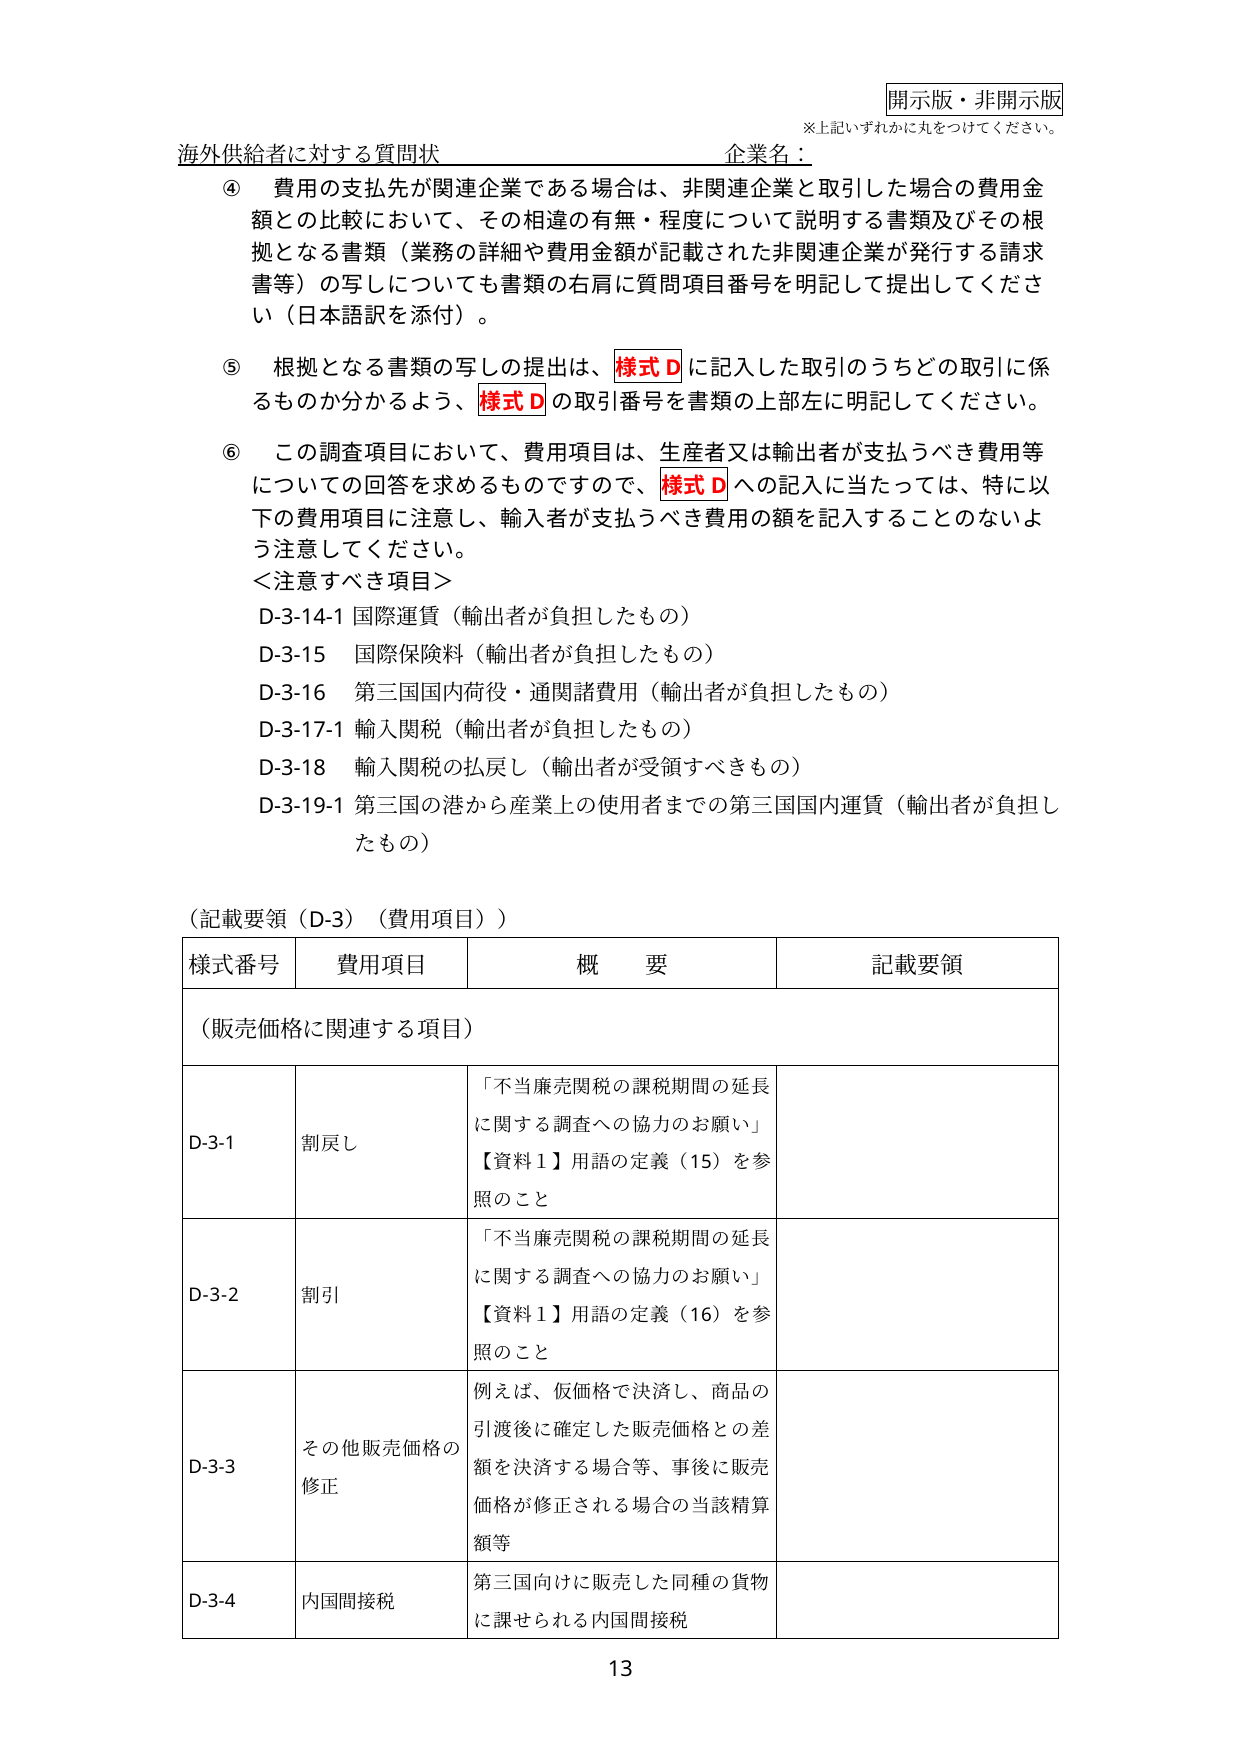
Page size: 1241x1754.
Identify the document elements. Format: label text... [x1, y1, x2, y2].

table_cell 例えば、仮価格で決済し、商品の引渡後に確定した販売価格との差額を決済する場合等、事後に販売価格が修正される場合の当該精算額等 [468, 1371, 776, 1561]
text （記載要領（D-3）（費用項目）） [177, 899, 1063, 937]
table_cell 第三国向けに販売した同種の貨物に課せられる内国間接税 [468, 1562, 776, 1638]
text D-3-19-1 第三国の港から産業上の使用者までの第三国国内運賃（輸出者が負担したもの） [258, 785, 1063, 861]
table_cell 「不当廉売関税の課税期間の延長に関する調査への協力のお願い」【資料１】用語の定義（16）を参照のこと [468, 1219, 776, 1370]
table_cell D-3-4 [183, 1562, 295, 1638]
table_cell 内国間接税 [296, 1562, 467, 1638]
table_cell その他販売価格の修正 [296, 1371, 467, 1561]
table_cell D-3-2 [183, 1219, 295, 1370]
text D-3-15 国際保険料（輸出者が負担したもの） [258, 634, 1063, 672]
table_cell 割引 [296, 1219, 467, 1370]
table_cell D-3-1 [183, 1066, 295, 1218]
list この調査項目において、費用項目は、生産者又は輸出者が支払うべき費用等についての回答を求めるものですので、様式Dへの記入に当たっては、特に以下の費用項目に注意し、輸入者が支払うべき費用の額を記入することのないよう注意してください。 [221, 435, 1063, 564]
table_cell D-3-3 [183, 1371, 295, 1561]
table_header 様式番号 [183, 938, 295, 988]
text D-3-14-1 国際運賃（輸出者が負担したもの） [258, 596, 1063, 634]
list 費用の支払先が関連企業である場合は、非関連企業と取引した場合の費用金額との比較において、その相違の有無・程度について説明する書類及びその根拠となる書類（業務の詳細や費用金額が記載された非関連企業が発行する請求書等）の写しについても書類の右肩に質問項目番号を明記して提出してください（日本語訳を添付）。 [222, 171, 1063, 330]
list ＜注意すべき項目＞ [251, 564, 1063, 596]
table_cell [777, 1066, 1058, 1218]
text D-3-17-1 輸入関税（輸出者が負担したもの） [258, 709, 1063, 747]
table_cell 割戻し [296, 1066, 467, 1218]
text D-3-16 第三国国内荷役・通関諸費用（輸出者が負担したもの） [258, 672, 1063, 709]
list 根拠となる書類の写しの提出は、様式Dに記入した取引のうちどの取引に係るものか分かるよう、様式Dの取引番号を書類の上部左に明記してください。 [222, 349, 1063, 416]
table_header 記載要領 [777, 938, 1058, 988]
table_cell [777, 1371, 1058, 1561]
table_header 概 要 [468, 938, 776, 988]
text D-3-18 輸入関税の払戻し（輸出者が受領すべきもの） [258, 747, 1063, 785]
table_cell （販売価格に関連する項目） [183, 989, 1058, 1065]
table_cell [777, 1562, 1058, 1638]
table_cell 「不当廉売関税の課税期間の延長に関する調査への協力のお願い」【資料１】用語の定義（15）を参照のこと [468, 1066, 776, 1218]
table_header 費用項目 [296, 938, 467, 988]
table_cell [777, 1219, 1058, 1370]
